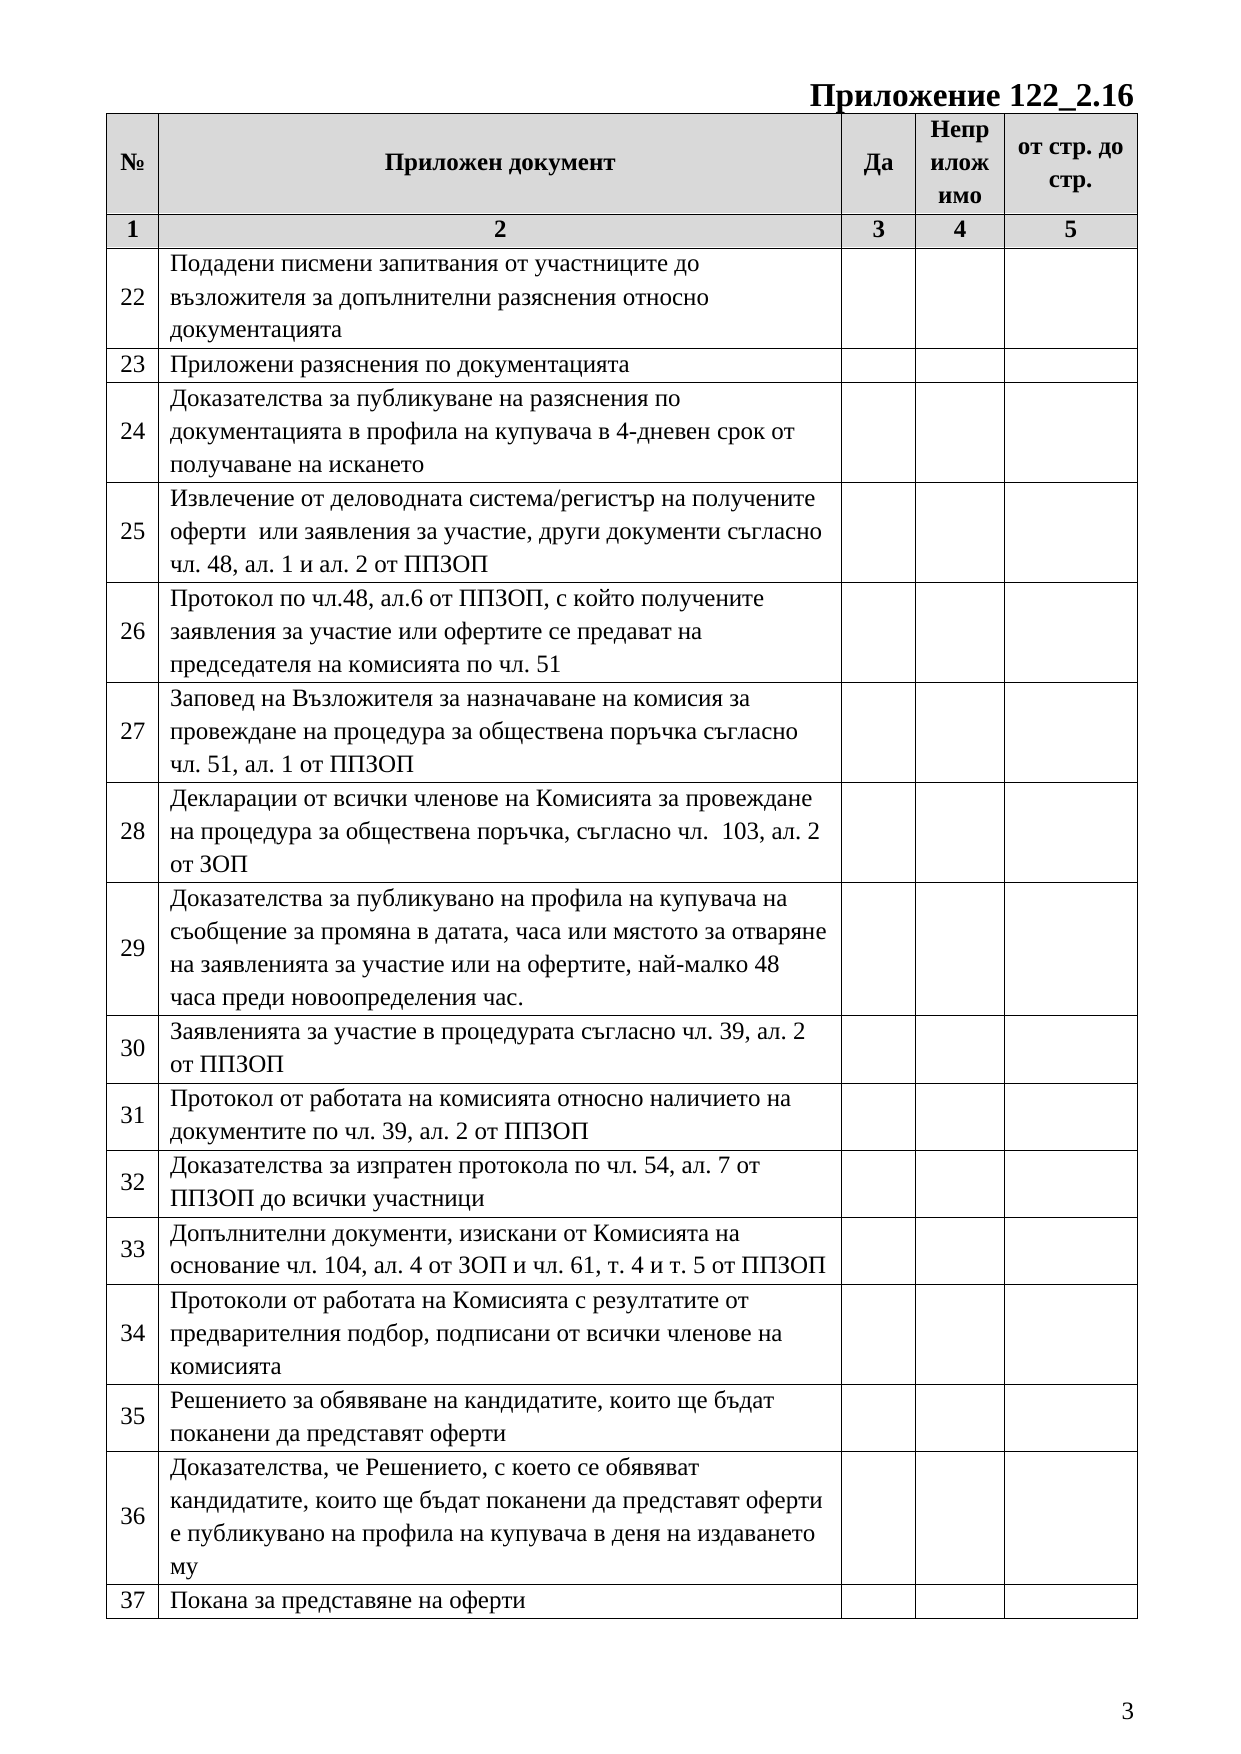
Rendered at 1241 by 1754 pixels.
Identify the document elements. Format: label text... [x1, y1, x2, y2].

table_cell [1005, 1016, 1137, 1082]
table_cell Протоколи от работата на Комисията с резултатите от предварителния подбор, подписани от всички членове на комисията [159, 1285, 841, 1384]
table_cell Декларации от всички членове на Комисията за провеждане на процедура за обществена поръчка, съгласно чл. 103, ал. 2 от ЗОП [159, 783, 841, 882]
table_cell [916, 1016, 1004, 1082]
table_cell [1005, 1452, 1137, 1584]
table_cell [1005, 1285, 1137, 1384]
table_cell 3 [842, 215, 915, 247]
table_cell [842, 1285, 915, 1384]
table_cell [1005, 1585, 1137, 1618]
table_cell [1005, 1151, 1137, 1217]
table_cell Доказателства за публикувано на профила на купувача на съобщение за промяна в датата, часа или мястото за отваряне на заявленията за участие или на офертите, най-малко 48 часа преди новоопределения час. [159, 883, 841, 1015]
table_cell [916, 883, 1004, 1015]
table_cell [916, 1218, 1004, 1284]
table_cell [842, 1452, 915, 1584]
table_cell 35 [107, 1385, 158, 1451]
table_cell [916, 249, 1004, 348]
table_cell [842, 1084, 915, 1149]
table_cell [1005, 1385, 1137, 1451]
table_cell 29 [107, 883, 158, 1015]
table_cell 36 [107, 1452, 158, 1584]
table_cell 34 [107, 1285, 158, 1384]
table_cell Приложени разяснения по документацията [159, 349, 841, 382]
table_cell [842, 1151, 915, 1217]
table_cell Доказателства за публикуване на разяснения по документацията в профила на купувача в 4-дневен срок от получаване на искането [159, 383, 841, 482]
table_cell [1005, 249, 1137, 348]
table_cell Заявленията за участие в процедурата съгласно чл. 39, ал. 2 от ППЗОП [159, 1016, 841, 1082]
table_cell 23 [107, 349, 158, 382]
table_header Да [842, 114, 915, 213]
table_cell [842, 483, 915, 582]
table_cell [842, 583, 915, 682]
table_cell Подадени писмени запитвания от участниците до възложителя за допълнителни разяснения относно документацията [159, 249, 841, 348]
table_cell [842, 1585, 915, 1618]
table_cell [1005, 383, 1137, 482]
table_cell [842, 383, 915, 482]
table_cell [842, 249, 915, 348]
table_cell [916, 1452, 1004, 1584]
table_cell Покана за представяне на оферти [159, 1585, 841, 1618]
table_cell [916, 483, 1004, 582]
table_cell [842, 683, 915, 782]
table_cell 33 [107, 1218, 158, 1284]
table_cell [842, 783, 915, 882]
table_cell [916, 1385, 1004, 1451]
table_header Приложен документ [159, 114, 841, 213]
table_cell [916, 1285, 1004, 1384]
table_cell 1 [107, 215, 158, 247]
table_cell [1005, 583, 1137, 682]
table_cell 26 [107, 583, 158, 682]
table_cell 30 [107, 1016, 158, 1082]
table_cell [1005, 349, 1137, 382]
table_cell Протокол от работата на комисията относно наличието на документите по чл. 39, ал. 2 от ППЗОП [159, 1084, 841, 1149]
table_cell Заповед на Възложителя за назначаване на комисия за провеждане на процедура за обществена поръчка съгласно чл. 51, ал. 1 от ППЗОП [159, 683, 841, 782]
table_cell 2 [159, 215, 841, 247]
table_cell [842, 1218, 915, 1284]
table_header № [107, 114, 158, 213]
table_cell [842, 1016, 915, 1082]
table_cell [842, 883, 915, 1015]
table_cell 27 [107, 683, 158, 782]
table_cell 5 [1005, 215, 1137, 247]
table_cell [1005, 1218, 1137, 1284]
table_cell Протокол по чл.48, ал.6 от ППЗОП, с който получените заявления за участие или офертите се предават на председателя на комисията по чл. 51 [159, 583, 841, 682]
table_cell 37 [107, 1585, 158, 1618]
table_cell Доказателства, че Решението, с което се обявяват кандидатите, които ще бъдат поканени да представят оферти е публикувано на профила на купувача в деня на издаването му [159, 1452, 841, 1584]
table_cell 28 [107, 783, 158, 882]
table_cell [916, 583, 1004, 682]
table_cell [916, 1151, 1004, 1217]
table_cell Доказателства за изпратен протокола по чл. 54, ал. 7 от ППЗОП до всички участници [159, 1151, 841, 1217]
table_cell [1005, 683, 1137, 782]
table_cell [916, 683, 1004, 782]
table_cell [1005, 883, 1137, 1015]
table_cell Решението за обявяване на кандидатите, които ще бъдат поканени да представят оферти [159, 1385, 841, 1451]
table_cell [916, 349, 1004, 382]
table_cell [1005, 783, 1137, 882]
table_cell 4 [916, 215, 1004, 247]
table_cell [842, 1385, 915, 1451]
table_cell 24 [107, 383, 158, 482]
table_cell 22 [107, 249, 158, 348]
table_cell 32 [107, 1151, 158, 1217]
table_header от стр. до стр. [1005, 114, 1137, 213]
table_cell Извлечение от деловодната система/регистър на получените оферти или заявления за участие, други документи съгласно чл. 48, ал. 1 и ал. 2 от ППЗОП [159, 483, 841, 582]
table_cell [916, 383, 1004, 482]
table_cell [1005, 483, 1137, 582]
table_cell 31 [107, 1084, 158, 1149]
table_header Неприложимо [916, 114, 1004, 213]
table_cell [1005, 1084, 1137, 1149]
table_cell [916, 783, 1004, 882]
table_cell 25 [107, 483, 158, 582]
table_cell [842, 349, 915, 382]
table_cell [916, 1585, 1004, 1618]
table_cell [916, 1084, 1004, 1149]
table_cell Допълнителни документи, изискани от Комисията на основание чл. 104, ал. 4 от ЗОП и чл. 61, т. 4 и т. 5 от ППЗОП [159, 1218, 841, 1284]
